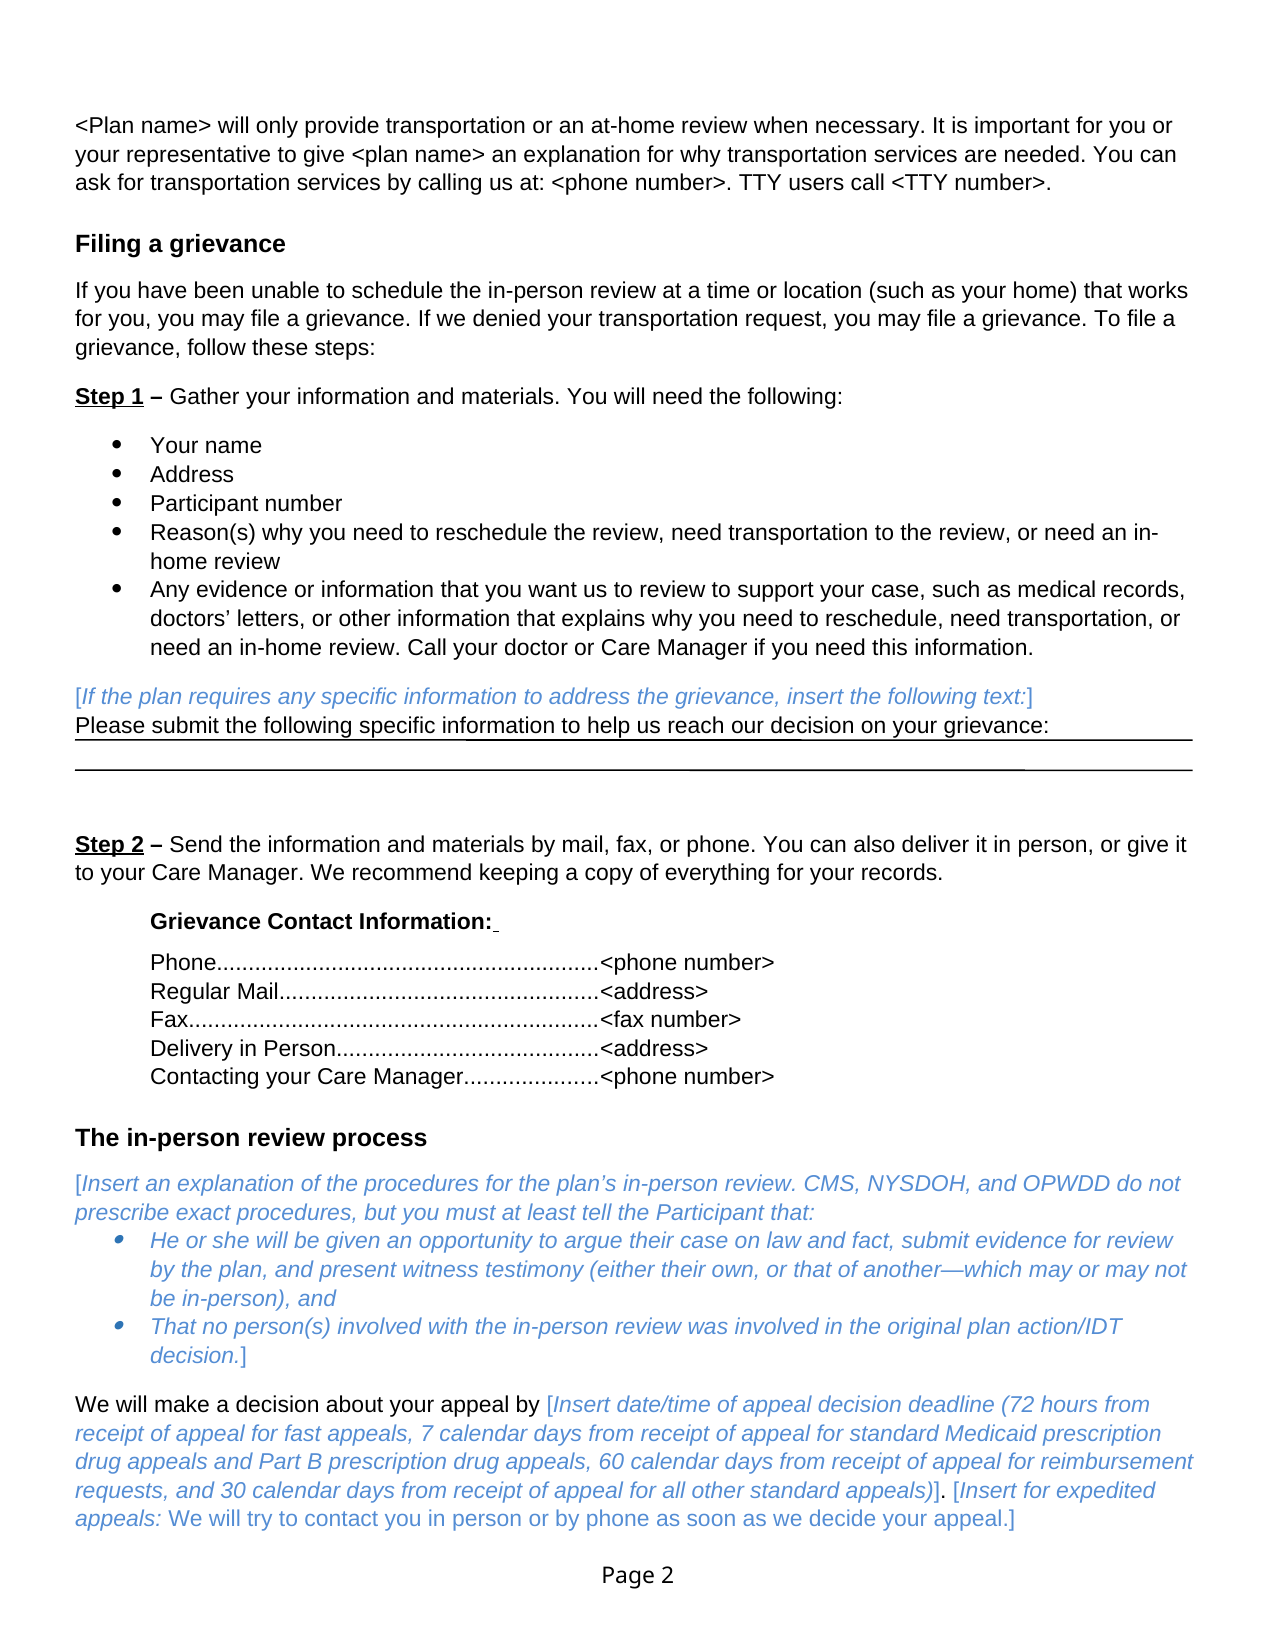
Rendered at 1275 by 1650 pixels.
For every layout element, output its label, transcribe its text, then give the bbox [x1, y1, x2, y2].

text Contacting your Care Manager <phone number> [150, 1063, 1200, 1089]
text If you have been unable to schedule the in-person review at a time or location (such as your home) that works for you, you may file a grievance. If we denied your transportation request, you may file a grievance. To file a grievance, follow these steps: [75, 277, 1200, 360]
text Filing a grievance [75, 229, 1200, 258]
text The in-person review process [75, 1123, 1200, 1151]
text Step 2 – Send the information and materials by mail, fax, or phone. You can also deliver it in person, or give it to your Care Manager. We recommend keeping a copy of everything for your records. [75, 831, 1200, 885]
text Phone <phone number> [150, 949, 1200, 976]
text Reason(s) why you need to reschedule the review, need transportation to the review, or need an in-home review [112, 519, 1200, 574]
list That no person(s) involved with the in-person review was involved in the original plan action/IDT decision.] [112, 1313, 1200, 1368]
list He or she will be given an opportunity to argue their case on law and fact, submit evidence for review by the plan, and present witness testimony (either their own, or that of another—which may or may not be in-person), and [112, 1227, 1200, 1311]
text Delivery in Person <address> [150, 1034, 1200, 1061]
text Address [112, 461, 1200, 488]
text Regular Mail <address> [150, 978, 1200, 1004]
text [Insert an explanation of the procedures for the plan’s in-person review. CMS, NYSDOH, and OPWDD do not prescribe exact procedures, but you must at least tell the Participant that: [75, 1170, 1200, 1225]
list Please submit the following specific information to help us reach our decision on your grievance: [75, 712, 1200, 738]
text <Plan name> will only provide transportation or an at-home review when necessary. It is important for you or your representative to give <plan name> an explanation for why transportation services are needed. You can ask for transportation services by calling us at: <phone number>. TTY users call <TTY number>. [75, 112, 1200, 196]
text Step 1 – Gather your information and materials. You will need the following: [75, 383, 1200, 409]
text We will make a decision about your appeal by [Insert date/time of appeal decision deadline (72 hours from receipt of appeal for fast appeals, 7 calendar days from receipt of appeal for standard Medicaid prescription drug appeals and Part B prescription drug appeals, 60 calendar days from receipt of appeal for reimbursement requests, and 30 calendar days from receipt of appeal for all other standard appeals)]. [Insert for expedited appeals: We will try to contact you in person or by phone as soon as we decide your appeal.] [75, 1391, 1200, 1531]
text Any evidence or information that you want us to review to support your case, such as medical records, doctors’ letters, or other information that explains why you need to reschedule, need transportation, or need an in-home review. Call your doctor or Care Manager if you need this information. [112, 576, 1200, 660]
text Participant number [112, 490, 1200, 517]
text Fax <fax number> [150, 1006, 1200, 1032]
text Grievance Contact Information: [150, 908, 1200, 935]
list [If the plan requires any specific information to address the grievance, insert the following text:] [75, 683, 1200, 709]
text Your name [112, 432, 1200, 459]
